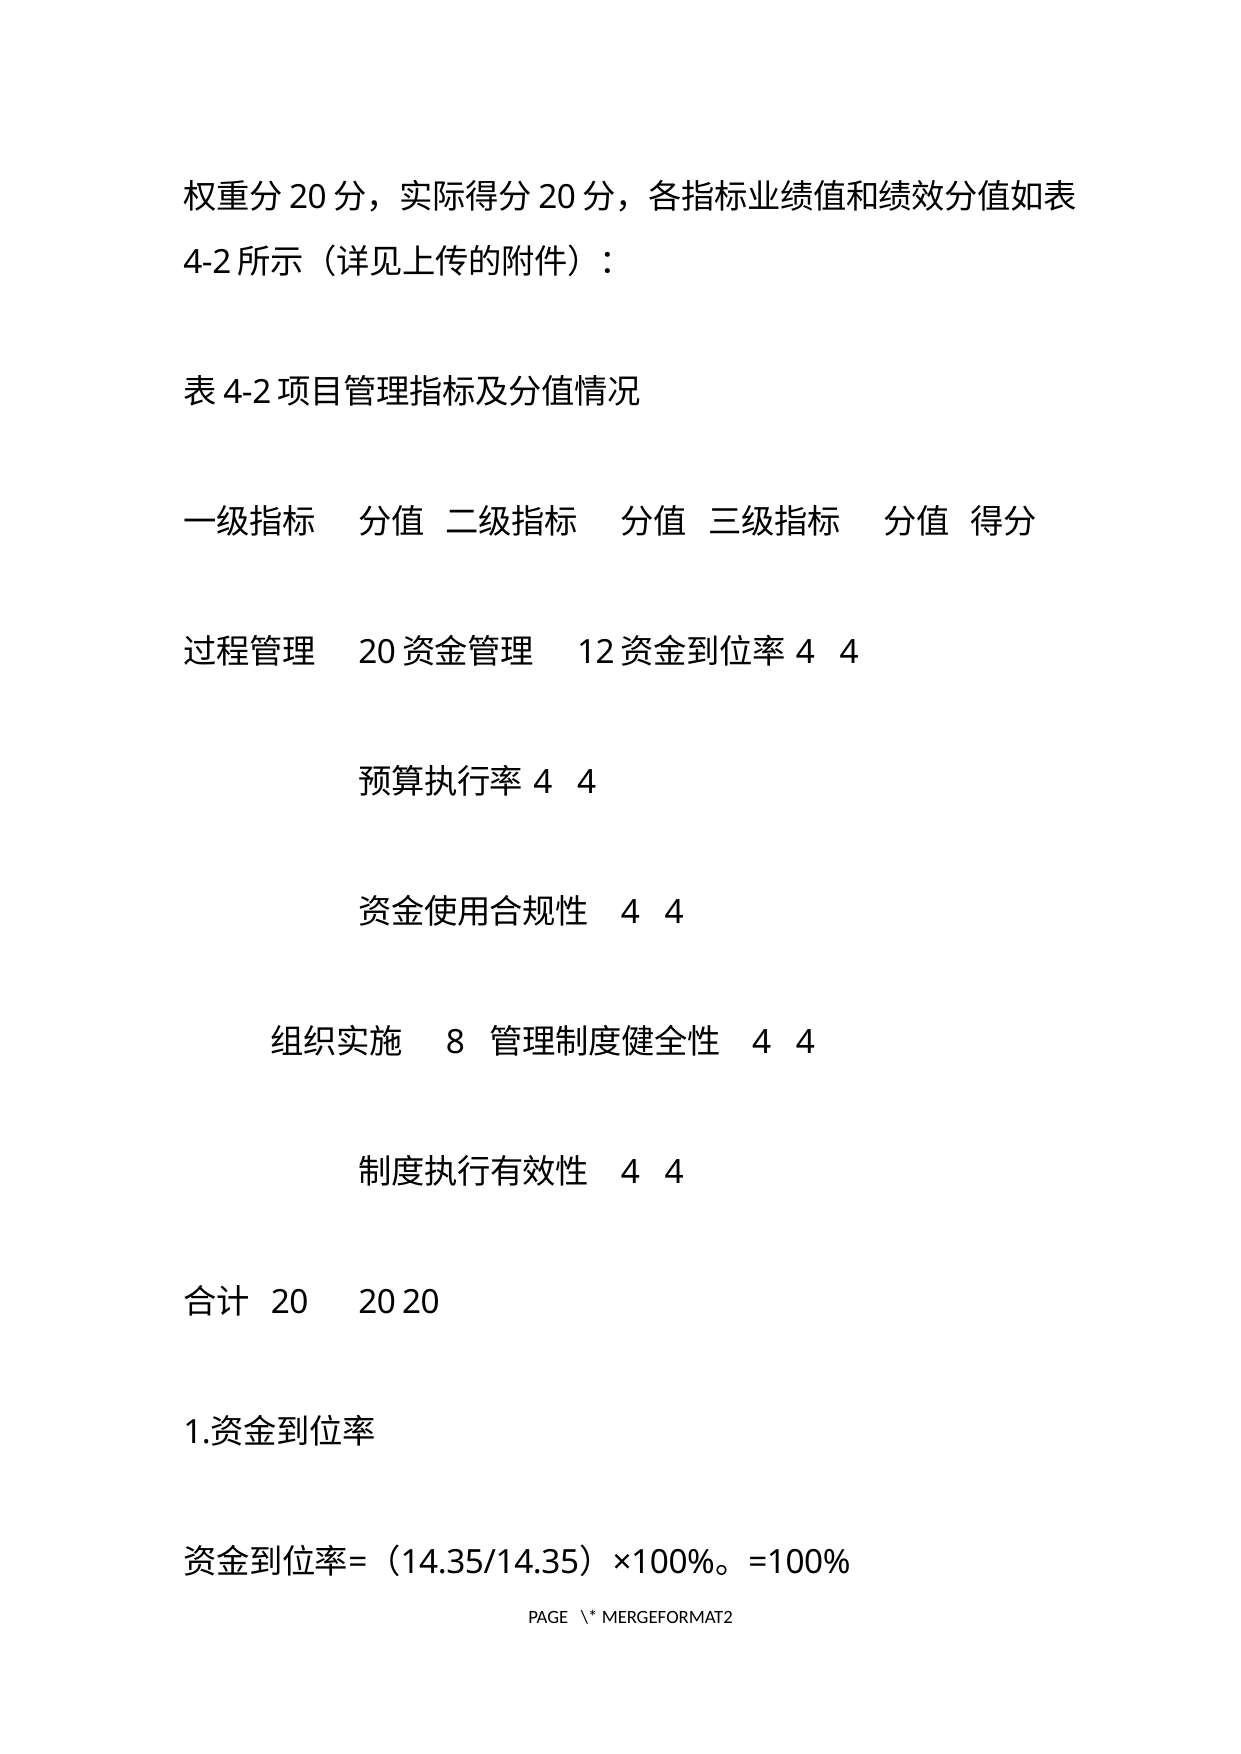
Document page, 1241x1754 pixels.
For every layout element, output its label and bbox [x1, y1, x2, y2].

text [183, 162, 1078, 1592]
